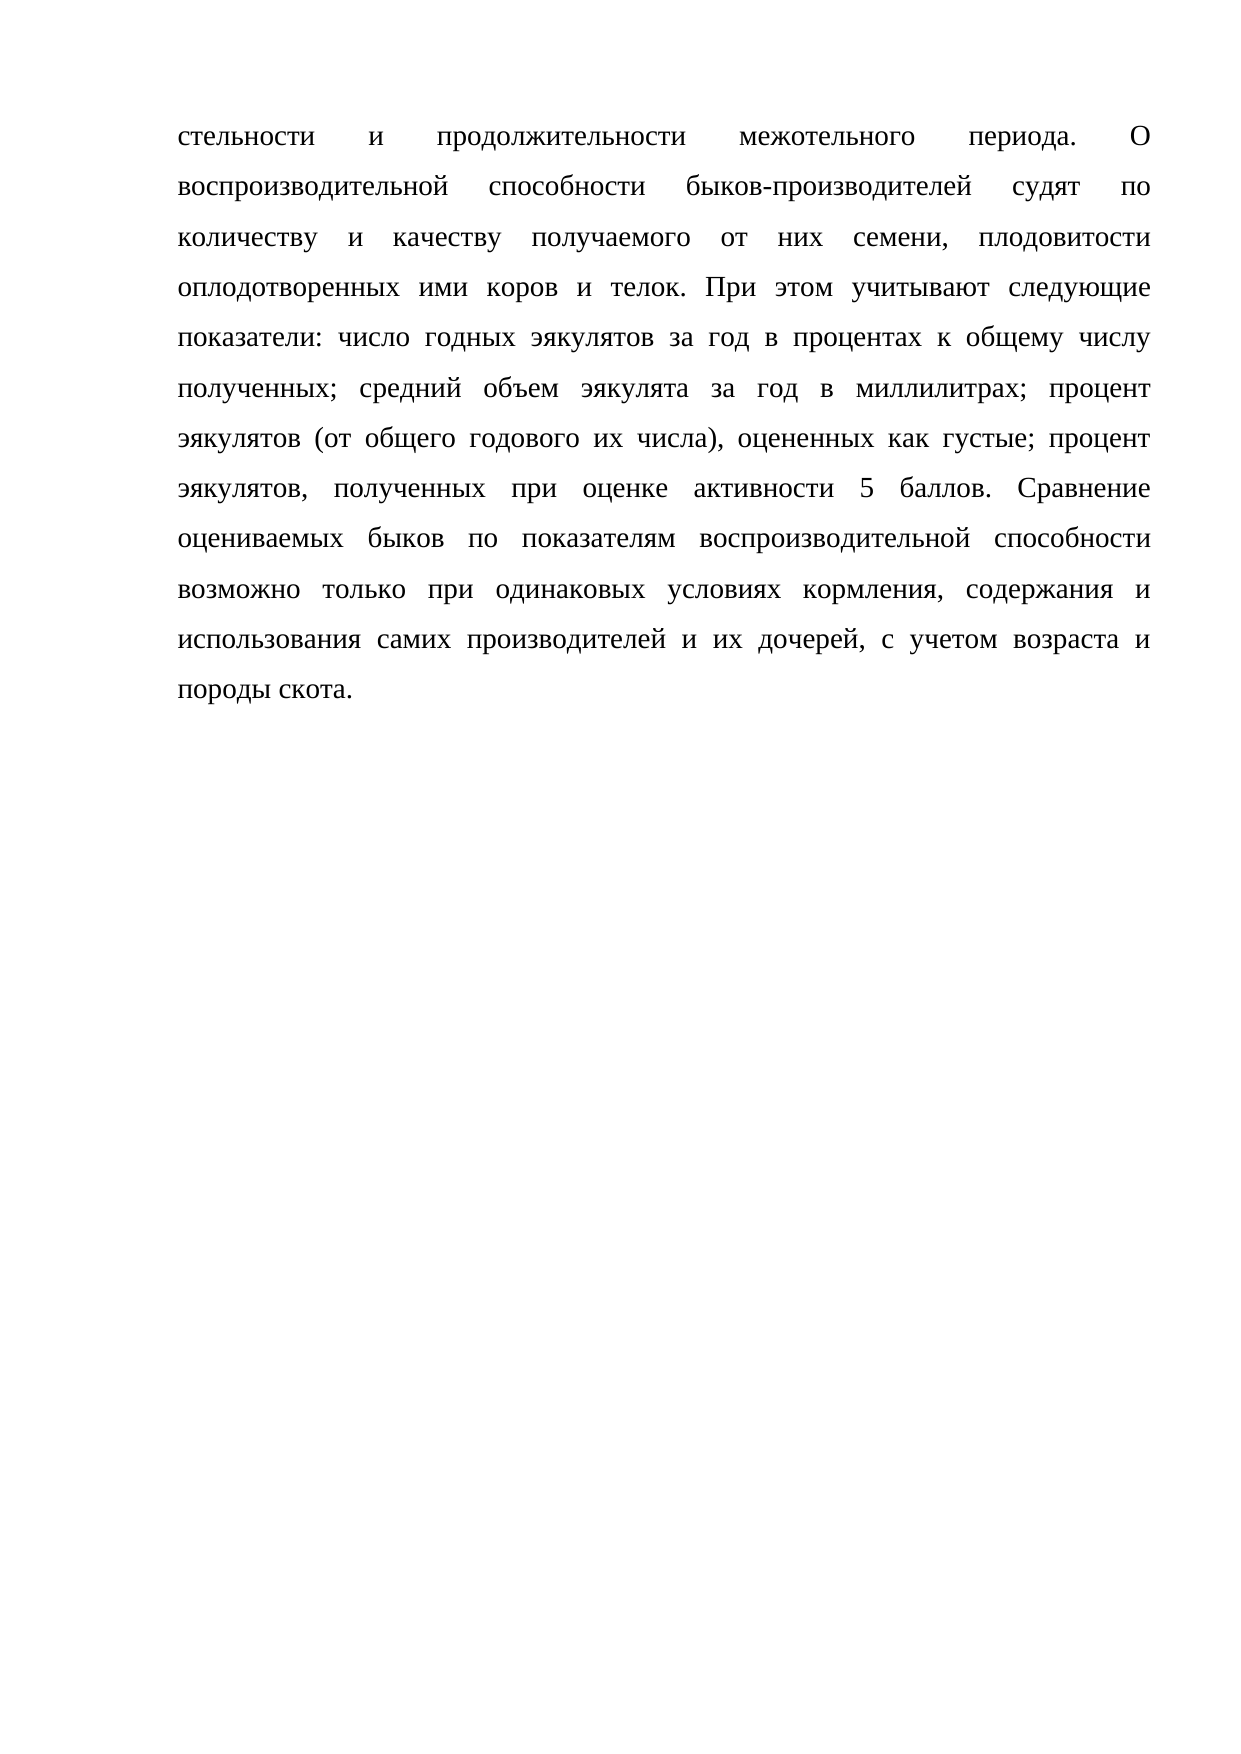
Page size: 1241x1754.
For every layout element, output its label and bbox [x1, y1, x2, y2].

text [177, 118, 1152, 705]
